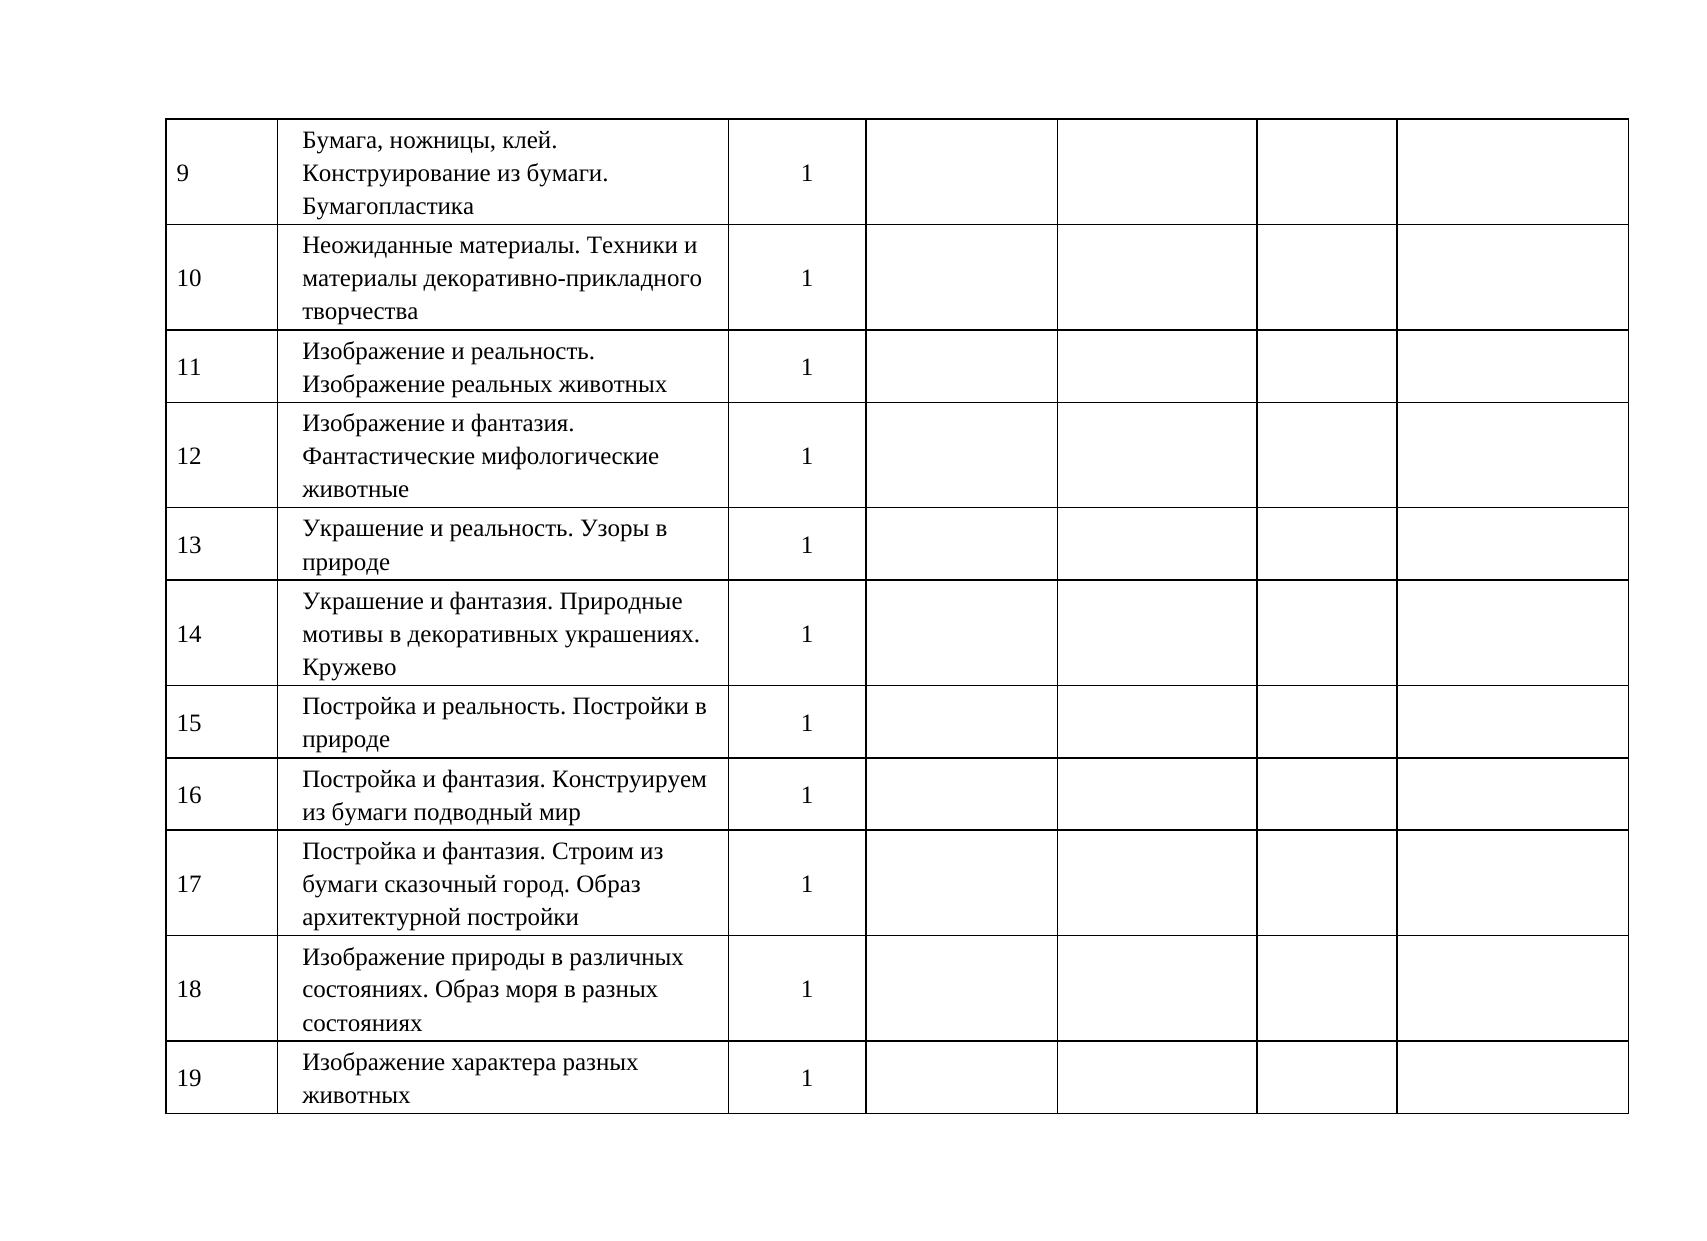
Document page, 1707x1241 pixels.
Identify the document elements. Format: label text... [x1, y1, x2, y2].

table_cell [1258, 581, 1396, 684]
table_cell [867, 1042, 1057, 1113]
table_cell [867, 936, 1057, 1040]
table_cell Бумага, ножницы, клей. Конструирование из бумаги. Бумагопластика [278, 120, 728, 223]
table_cell 1 [729, 403, 865, 507]
table_cell [867, 831, 1057, 935]
table_cell [1258, 403, 1396, 507]
table_cell [1398, 1042, 1628, 1113]
table_cell 10 [167, 225, 277, 329]
table_cell [1058, 403, 1256, 507]
table_cell Постройка и фантазия. Строим из бумаги сказочный город. Образ архитектурной постройки [278, 831, 728, 935]
table_cell [1398, 403, 1628, 507]
table_cell [1058, 508, 1256, 579]
table_cell [1058, 225, 1256, 329]
table_cell Изображение и реальность. Изображение реальных животных [278, 331, 728, 401]
table_cell 1 [729, 686, 865, 757]
table_cell 11 [167, 331, 277, 401]
table_cell [1258, 331, 1396, 401]
table_cell 13 [167, 508, 277, 579]
table_cell [1058, 1042, 1256, 1113]
table_cell [1058, 686, 1256, 757]
table_cell [1258, 936, 1396, 1040]
table_cell 1 [729, 831, 865, 935]
table_cell [1398, 120, 1628, 223]
table_cell 16 [167, 759, 277, 829]
table_cell [1058, 331, 1256, 401]
table_cell 17 [167, 831, 277, 935]
table_cell [867, 686, 1057, 757]
table_cell Постройка и реальность. Постройки в природе [278, 686, 728, 757]
table_cell 1 [729, 508, 865, 579]
table_cell 18 [167, 936, 277, 1040]
table_cell [867, 581, 1057, 684]
table_cell Изображение природы в различных состояниях. Образ моря в разных состояниях [278, 936, 728, 1040]
table_cell [1258, 831, 1396, 935]
table_cell Постройка и фантазия. Конструируем из бумаги подводный мир [278, 759, 728, 829]
table_cell [1398, 686, 1628, 757]
table_cell 19 [167, 1042, 277, 1113]
table_cell [1258, 120, 1396, 223]
table_cell 1 [729, 225, 865, 329]
table_cell [867, 759, 1057, 829]
table_cell 14 [167, 581, 277, 684]
table_cell [1058, 759, 1256, 829]
table_cell [1058, 581, 1256, 684]
table_cell [1258, 686, 1396, 757]
table_cell [867, 403, 1057, 507]
table_cell [867, 508, 1057, 579]
table_cell [1058, 831, 1256, 935]
table_cell 1 [729, 936, 865, 1040]
table_cell Изображение и фантазия. Фантастические мифологические животные [278, 403, 728, 507]
table_cell [1398, 508, 1628, 579]
table_cell Изображение характера разных животных [278, 1042, 728, 1113]
table_cell 1 [729, 120, 865, 223]
table_cell 1 [729, 1042, 865, 1113]
table_cell [1258, 1042, 1396, 1113]
table_cell Украшение и фантазия. Природные мотивы в декоративных украшениях. Кружево [278, 581, 728, 684]
table_cell 9 [167, 120, 277, 223]
table_cell [1398, 225, 1628, 329]
table_cell [1258, 508, 1396, 579]
table_cell 1 [729, 581, 865, 684]
table_cell Неожиданные материалы. Техники и материалы декоративно-прикладного творчества [278, 225, 728, 329]
table_cell [1398, 936, 1628, 1040]
table_cell [1398, 331, 1628, 401]
table_cell [1258, 225, 1396, 329]
table_cell [867, 225, 1057, 329]
table_cell [1258, 759, 1396, 829]
table_cell [867, 120, 1057, 223]
table_cell 12 [167, 403, 277, 507]
table_cell [1398, 581, 1628, 684]
table_cell [1058, 120, 1256, 223]
table_cell [867, 331, 1057, 401]
table_cell [1398, 831, 1628, 935]
table_cell 1 [729, 759, 865, 829]
table_cell 15 [167, 686, 277, 757]
table_cell [1058, 936, 1256, 1040]
table_cell 1 [729, 331, 865, 401]
table_cell [1398, 759, 1628, 829]
table_cell Украшение и реальность. Узоры в природе [278, 508, 728, 579]
